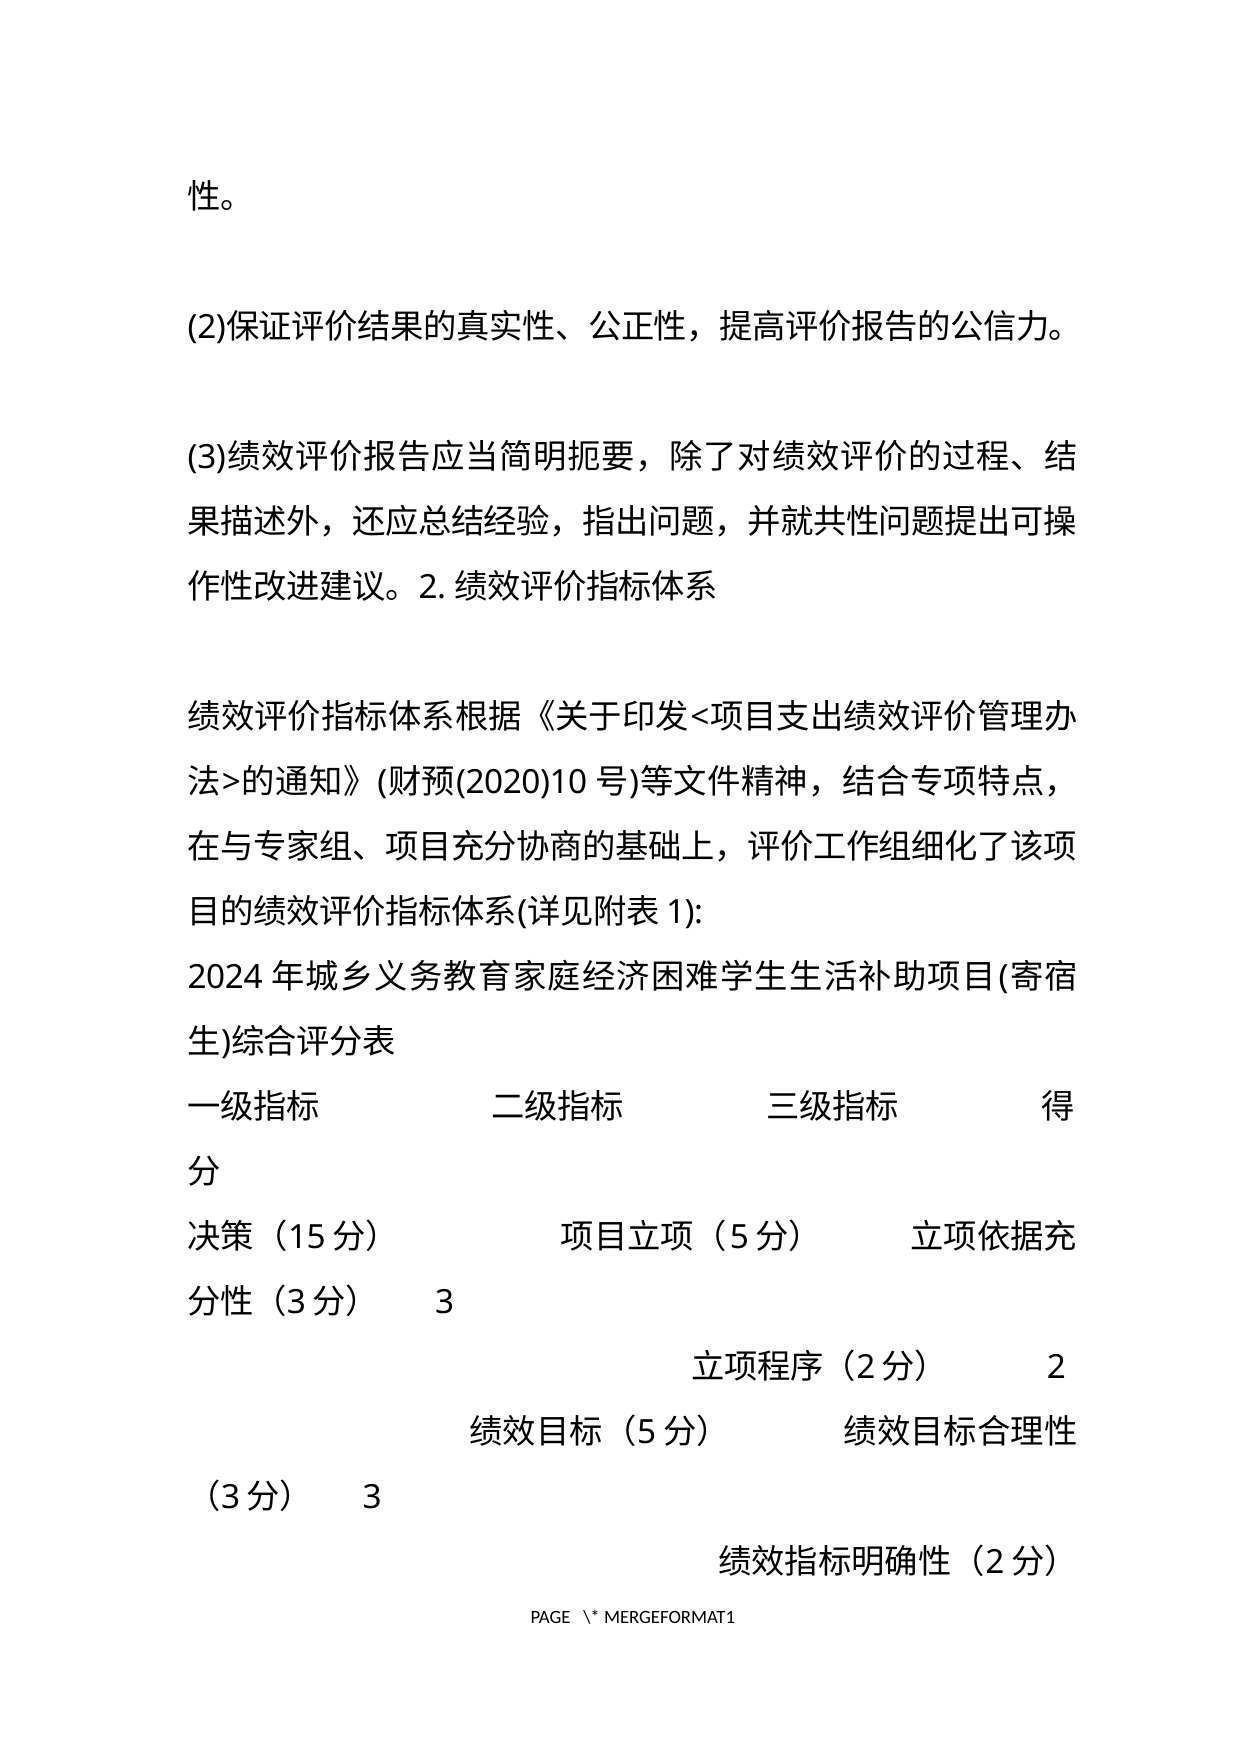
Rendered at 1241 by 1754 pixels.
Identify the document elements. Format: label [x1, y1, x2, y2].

text [187, 162, 1078, 1592]
